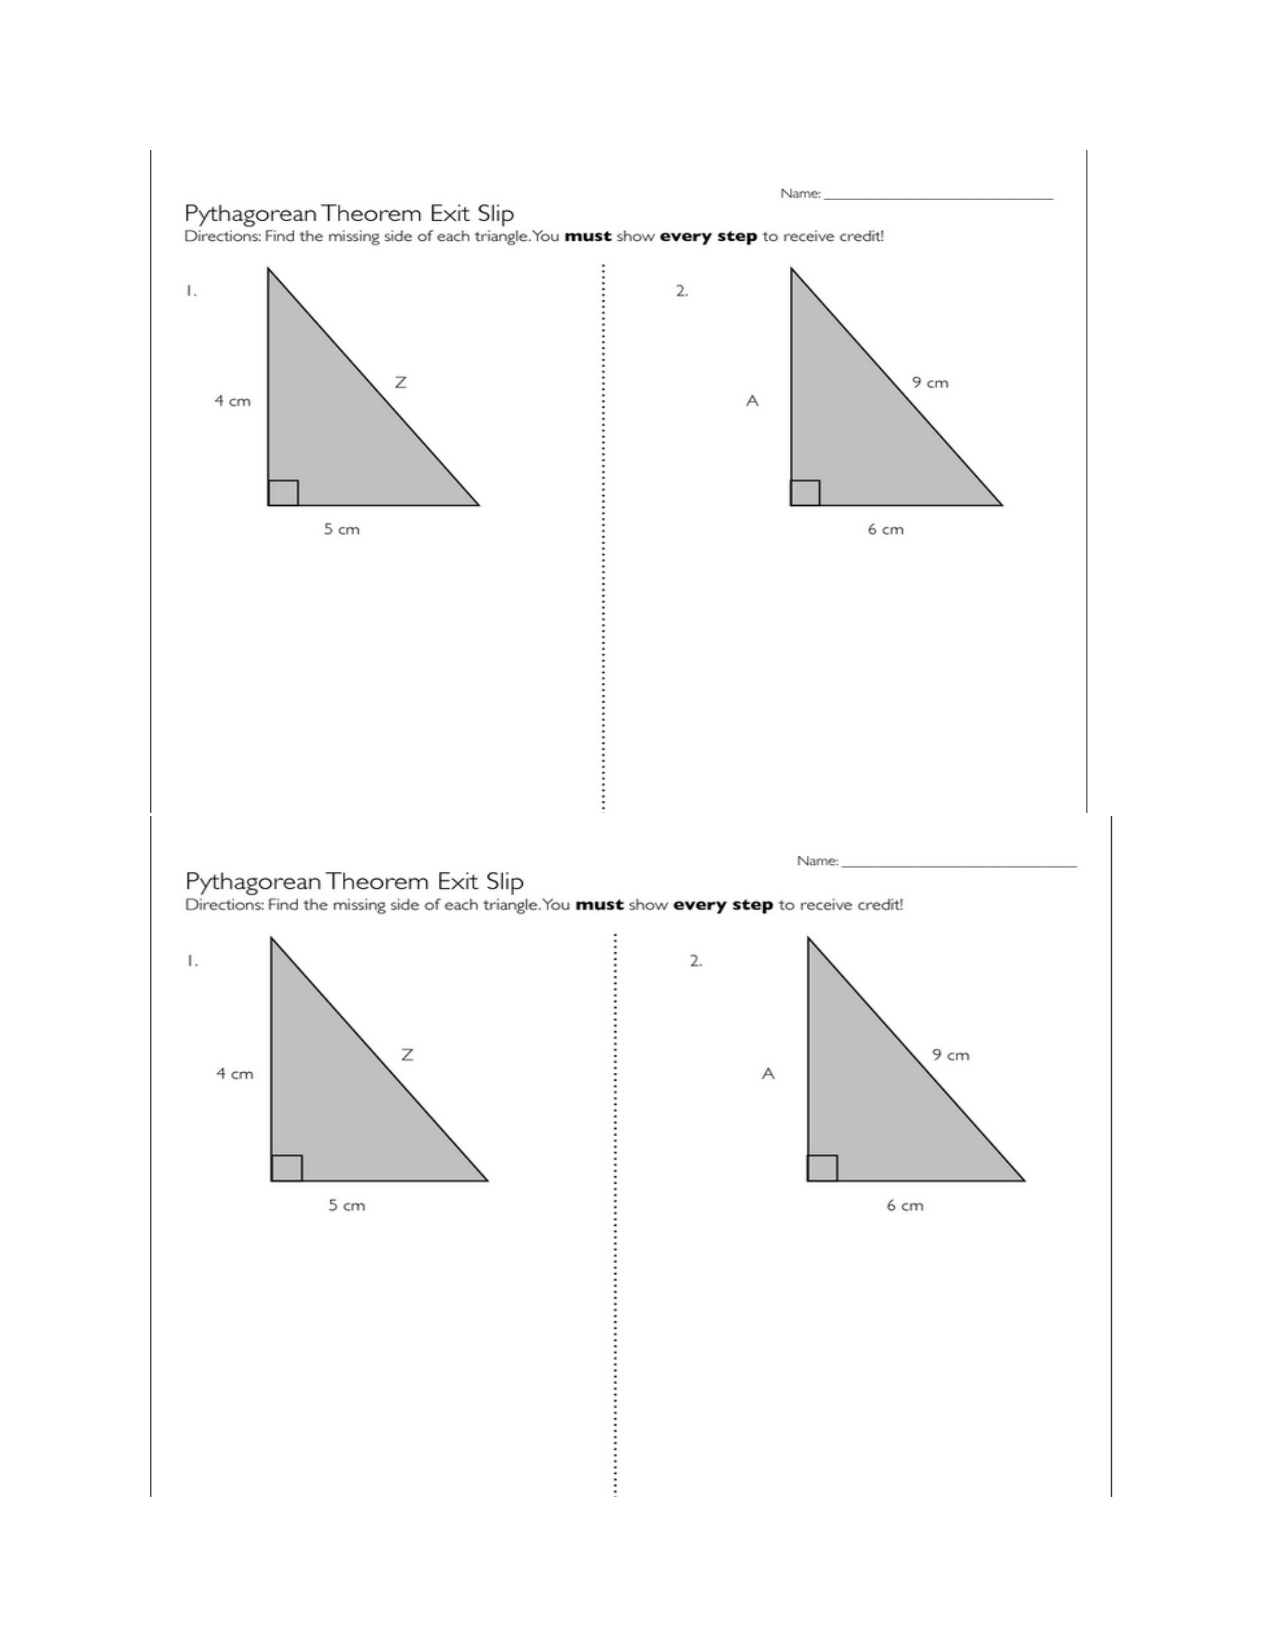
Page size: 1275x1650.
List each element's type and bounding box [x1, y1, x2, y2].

picture [150, 816, 1113, 1497]
picture [150, 150, 1088, 813]
